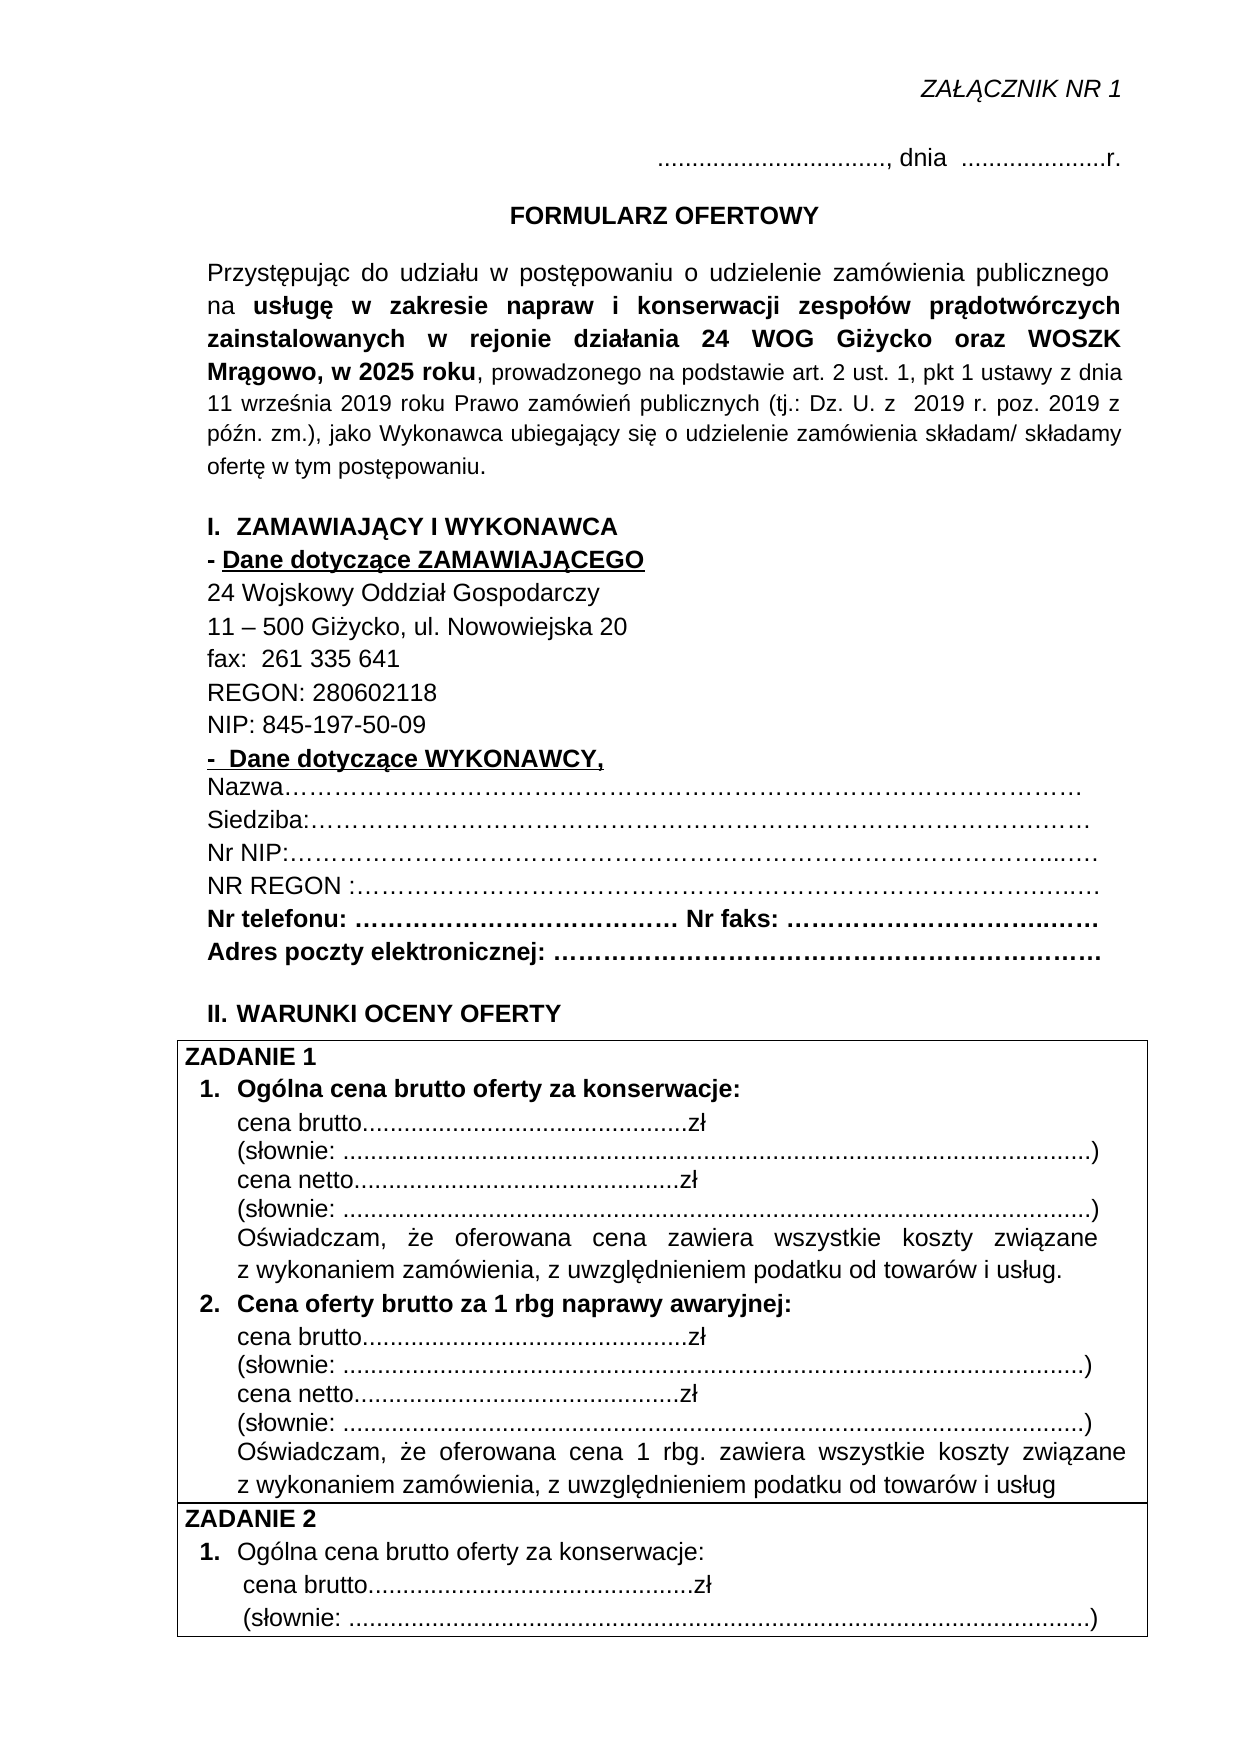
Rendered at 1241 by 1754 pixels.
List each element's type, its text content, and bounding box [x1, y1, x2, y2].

text Przystępując do udziału w postępowaniu o udzielenie zamówienia publicznego na usługę w zakresie napraw i konserwacji zespołów prądotwórczych zainstalowanych w rejonie działania 24 WOG Giżycko oraz WOSZK Mrągowo, w 2025 roku, prowadzonego na podstawie art. 2 ust. 1, pkt 1 ustawy z dnia 11 września 2019 roku Prawo zamówień publicznych (tj.: Dz. U. z 2019 r. poz. 2019 z późn. zm.), jako Wykonawca ubiegający się o udzielenie zamówienia składam/ składamy ofertę w tym postępowaniu. [207, 258, 1122, 479]
text Nr telefonu: ………………………………… Nr faks: …………………………..…… [207, 904, 1122, 933]
text Adres poczty elektronicznej: ………………………………………………………… [207, 937, 1122, 966]
text 11 – 500 Giżycko, ul. Nowowiejska 20 [207, 611, 1122, 640]
text Nr NIP:………………………………………………………………………………....…. [207, 838, 1122, 867]
text NIP: 845-197-50-09 [207, 711, 1122, 739]
text Nazwa…………………………………………………………………………………… [207, 772, 1122, 801]
text 24 Wojskowy Oddział Gospodarczy [207, 578, 1122, 607]
text NR REGON :……………………………………………………………………….…..… [207, 871, 1122, 900]
text REGON: 280602118 [207, 677, 1122, 706]
text FORMULARZ OFERTOWY [207, 201, 1122, 229]
text Siedziba:…………………………………………………………………………….…… [207, 805, 1122, 834]
text ................................., dnia .....................r. [207, 143, 1122, 172]
list WARUNKI OCENY OFERTY [207, 999, 1122, 1028]
list ZAMAWIAJĄCY I WYKONAWCA [207, 512, 1122, 541]
table_header ZADANIE 1 Ogólna cena brutto oferty za konserwacje: cena brutto...............................................zł (słownie: ............................................................................................................) cena netto...............................................zł (słownie: ............................................................................................................) Oświadczam, że oferowana cena zawiera wszystkie koszty związane z wykonaniem zamówienia, z uwzględnieniem podatku od towarów i usług. Cena oferty brutto za 1 rbg naprawy awaryjnej: cena brutto...............................................zł (słownie: ...........................................................................................................) cena netto...............................................zł (słownie: ...........................................................................................................) Oświadczam, że oferowana cena 1 rbg. zawiera wszystkie koszty związane z wykonaniem zamówienia, z uwzględnieniem podatku od towarów i usług [178, 1041, 1147, 1502]
text - Dane dotyczące ZAMAWIAJĄCEGO [207, 545, 1122, 574]
text - Dane dotyczące WYKONAWCY, [207, 743, 1122, 772]
text fax: 261 335 641 [207, 644, 1122, 673]
